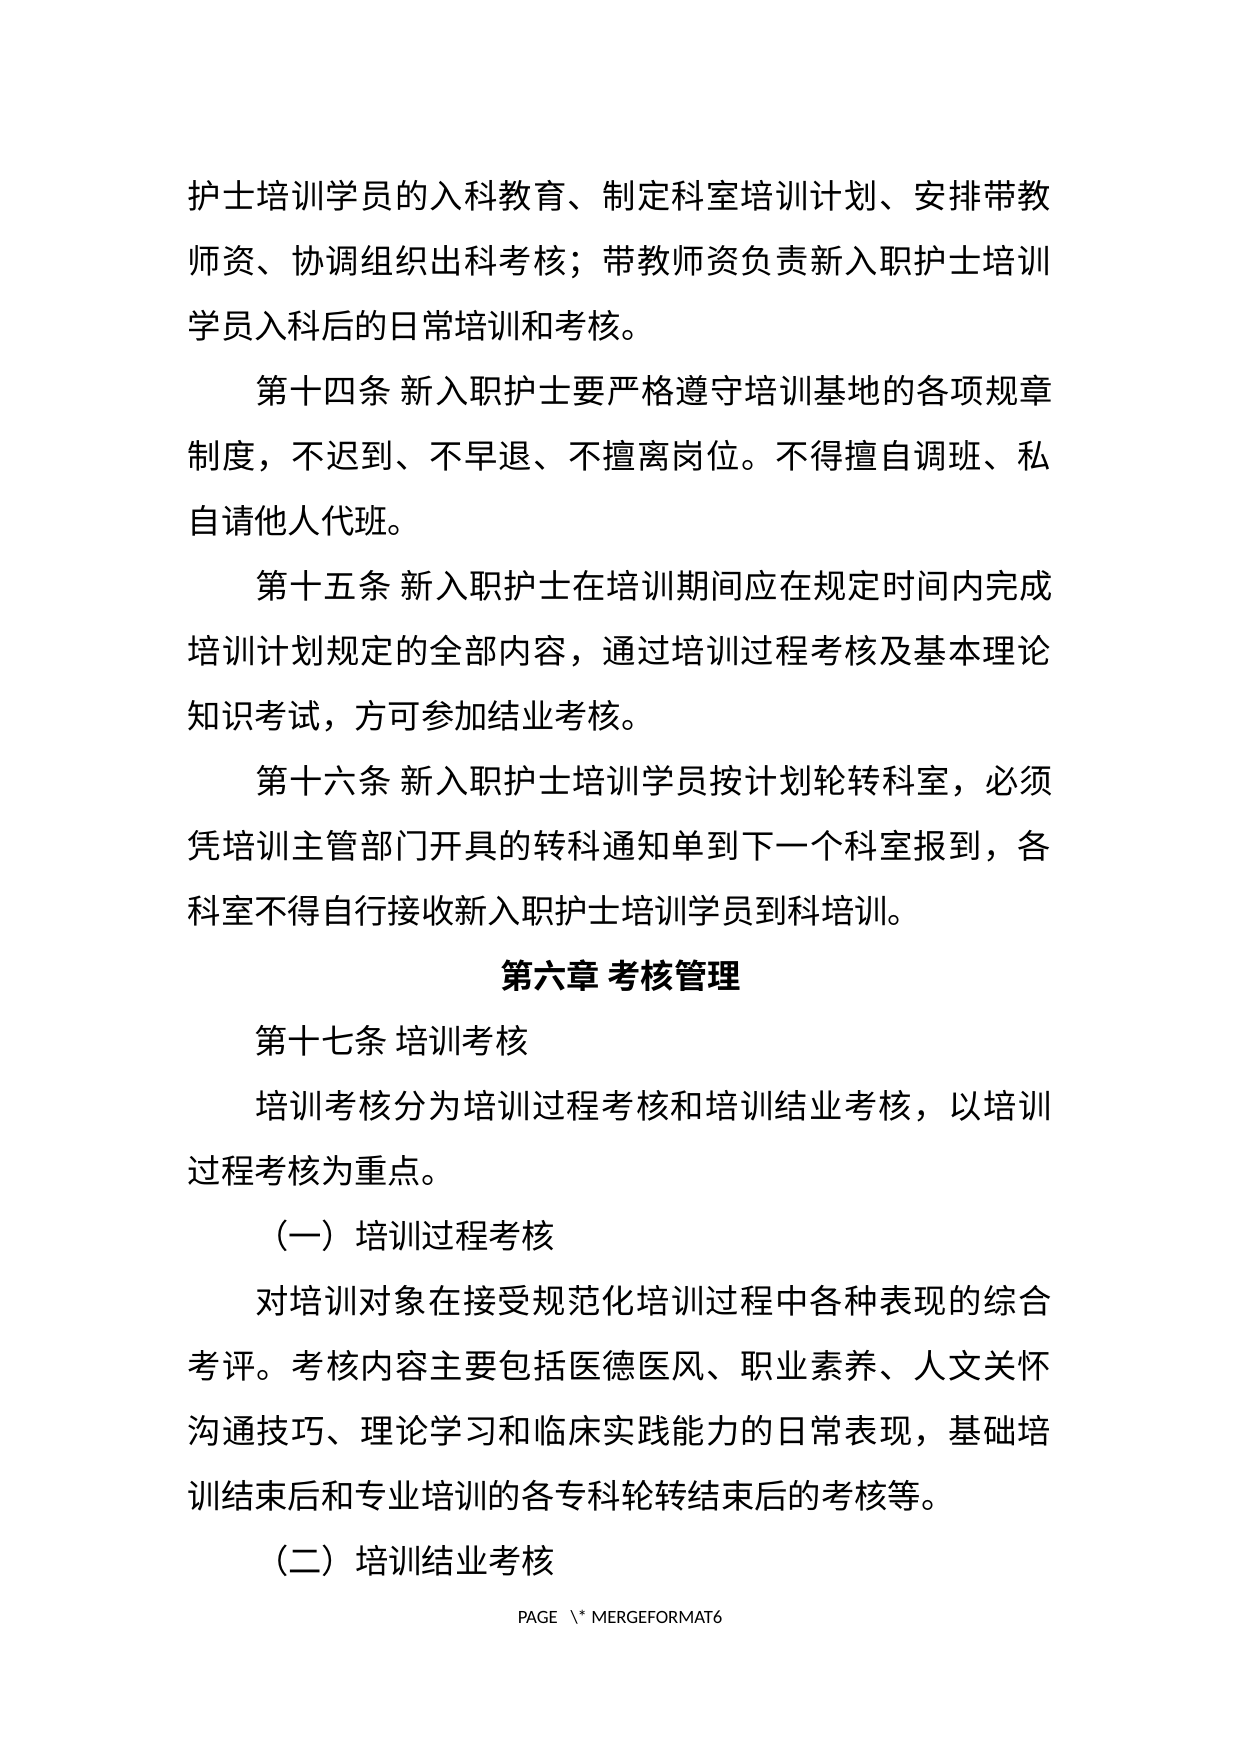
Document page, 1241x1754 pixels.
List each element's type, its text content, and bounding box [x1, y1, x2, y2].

text 第十四条 新入职护士要严格遵守培训基地的各项规章制度，不迟到、不早退、不擅离岗位。不得擅自调班、私自请他人代班。 [187, 357, 1053, 552]
text （二）培训结业考核 [187, 1527, 1053, 1592]
text （一）培训过程考核 [187, 1202, 1053, 1267]
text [187, 162, 1053, 357]
text 第十七条 培训考核 [187, 1007, 1053, 1072]
text 对培训对象在接受规范化培训过程中各种表现的综合考评。考核内容主要包括医德医风、职业素养、人文关怀、沟通技巧、理论学习和临床实践能力的日常表现，基础培训结束后和专业培训的各专科轮转结束后的考核等。 [187, 1267, 1053, 1527]
text 第十六条 新入职护士培训学员按计划轮转科室，必须凭培训主管部门开具的转科通知单到下一个科室报到，各科室不得自行接收新入职护士培训学员到科培训。 [187, 747, 1053, 942]
text 第六章 考核管理 [187, 942, 1053, 1007]
text 第十五条 新入职护士在培训期间应在规定时间内完成培训计划规定的全部内容，通过培训过程考核及基本理论知识考试，方可参加结业考核。 [187, 552, 1053, 747]
text 培训考核分为培训过程考核和培训结业考核，以培训过程考核为重点。 [187, 1072, 1053, 1202]
